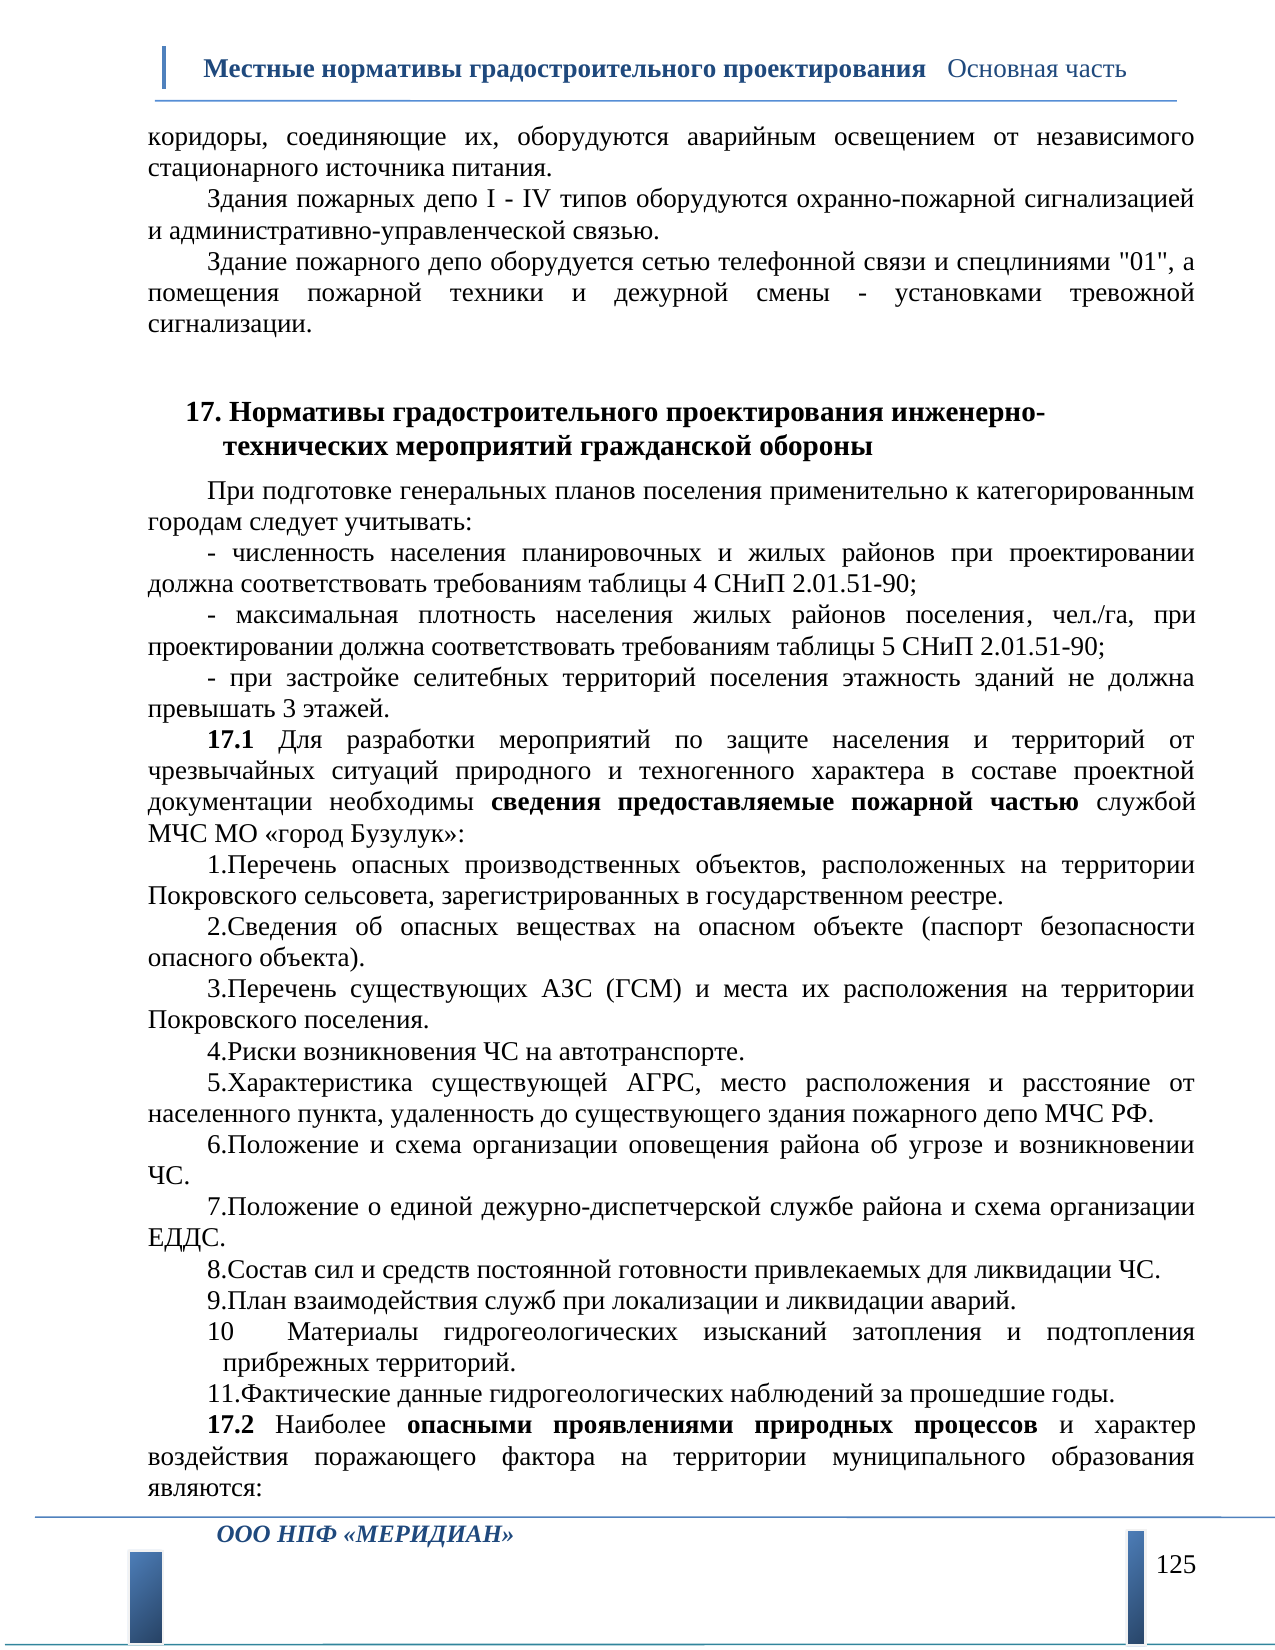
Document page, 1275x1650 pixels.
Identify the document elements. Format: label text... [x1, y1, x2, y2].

text При подготовке генеральных планов поселения применительно к категорированным городам следует учитывать: [148, 474, 1196, 536]
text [148, 120, 1196, 183]
text - при застройке селитебных территорий поселения этажность зданий не должна превышать 3 этажей. [148, 661, 1196, 723]
text 7.Положение о единой дежурно-диспетчерской службе района и схема организации ЕДДС. [148, 1190, 1196, 1253]
list 1.Перечень опасных производственных объектов, расположенных на территории Покровского сельсовета, зарегистрированных в государственном реестре. [148, 848, 1196, 910]
text 2.Сведения об опасных веществах на опасном объекте (паспорт безопасности опасного объекта). [148, 910, 1196, 972]
text 17.2 Наиболее опасными проявлениями природных процессов и характер воздействия поражающего фактора на территории муниципального образования являются: [148, 1408, 1196, 1502]
text 9.План взаимодействия служб при локализации и ликвидации аварий. [148, 1284, 1196, 1315]
text 8.Состав сил и средств постоянной готовности привлекаемых для ликвидации ЧС. [148, 1253, 1196, 1284]
text 5.Характеристика существующей АГРС, место расположения и расстояние от населенного пункта, удаленность до существующего здания пожарного депо МЧС РФ. [148, 1066, 1196, 1128]
text 4.Риски возникновения ЧС на автотранспорте. [148, 1035, 1196, 1066]
list Материалы гидрогеологических изысканий затопления и подтопления прибрежных территорий. [207, 1315, 1196, 1377]
text - численность населения планировочных и жилых районов при проектировании должна соответствовать требованиям таблицы 4 СНиП 2.01.51-90; [148, 536, 1196, 599]
text 3.Перечень существующих АЗС (ГСМ) и места их расположения на территории Покровского поселения. [148, 972, 1196, 1035]
list 11.Фактические данные гидрогеологических наблюдений за прошедшие годы. [207, 1377, 1196, 1408]
subtitle 17. Нормативы градостроительного проектирования инженерно-технических мероприятий гражданской обороны [185, 394, 1196, 462]
text Здания пожарных депо I - IV типов оборудуются охранно-пожарной сигнализацией и административно-управленческой связью. [148, 183, 1196, 245]
text 17.1 Для разработки мероприятий по защите населения и территорий от чрезвычайных ситуаций природного и техногенного характера в составе проектной документации необходимы сведения предоставляемые пожарной частью службой МЧС МО «город Бузулук»: [148, 723, 1196, 848]
text Здание пожарного депо оборудуется сетью телефонной связи и спецлиниями "01", а помещения пожарной техники и дежурной смены - установками тревожной сигнализации. [148, 245, 1196, 338]
text - максимальная плотность населения жилых районов поселения, чел./га, при проектировании должна соответствовать требованиям таблицы 5 СНиП 2.01.51-90; [148, 599, 1196, 661]
list 6.Положение и схема организации оповещения района об угрозе и возникновении ЧС. [148, 1128, 1196, 1190]
